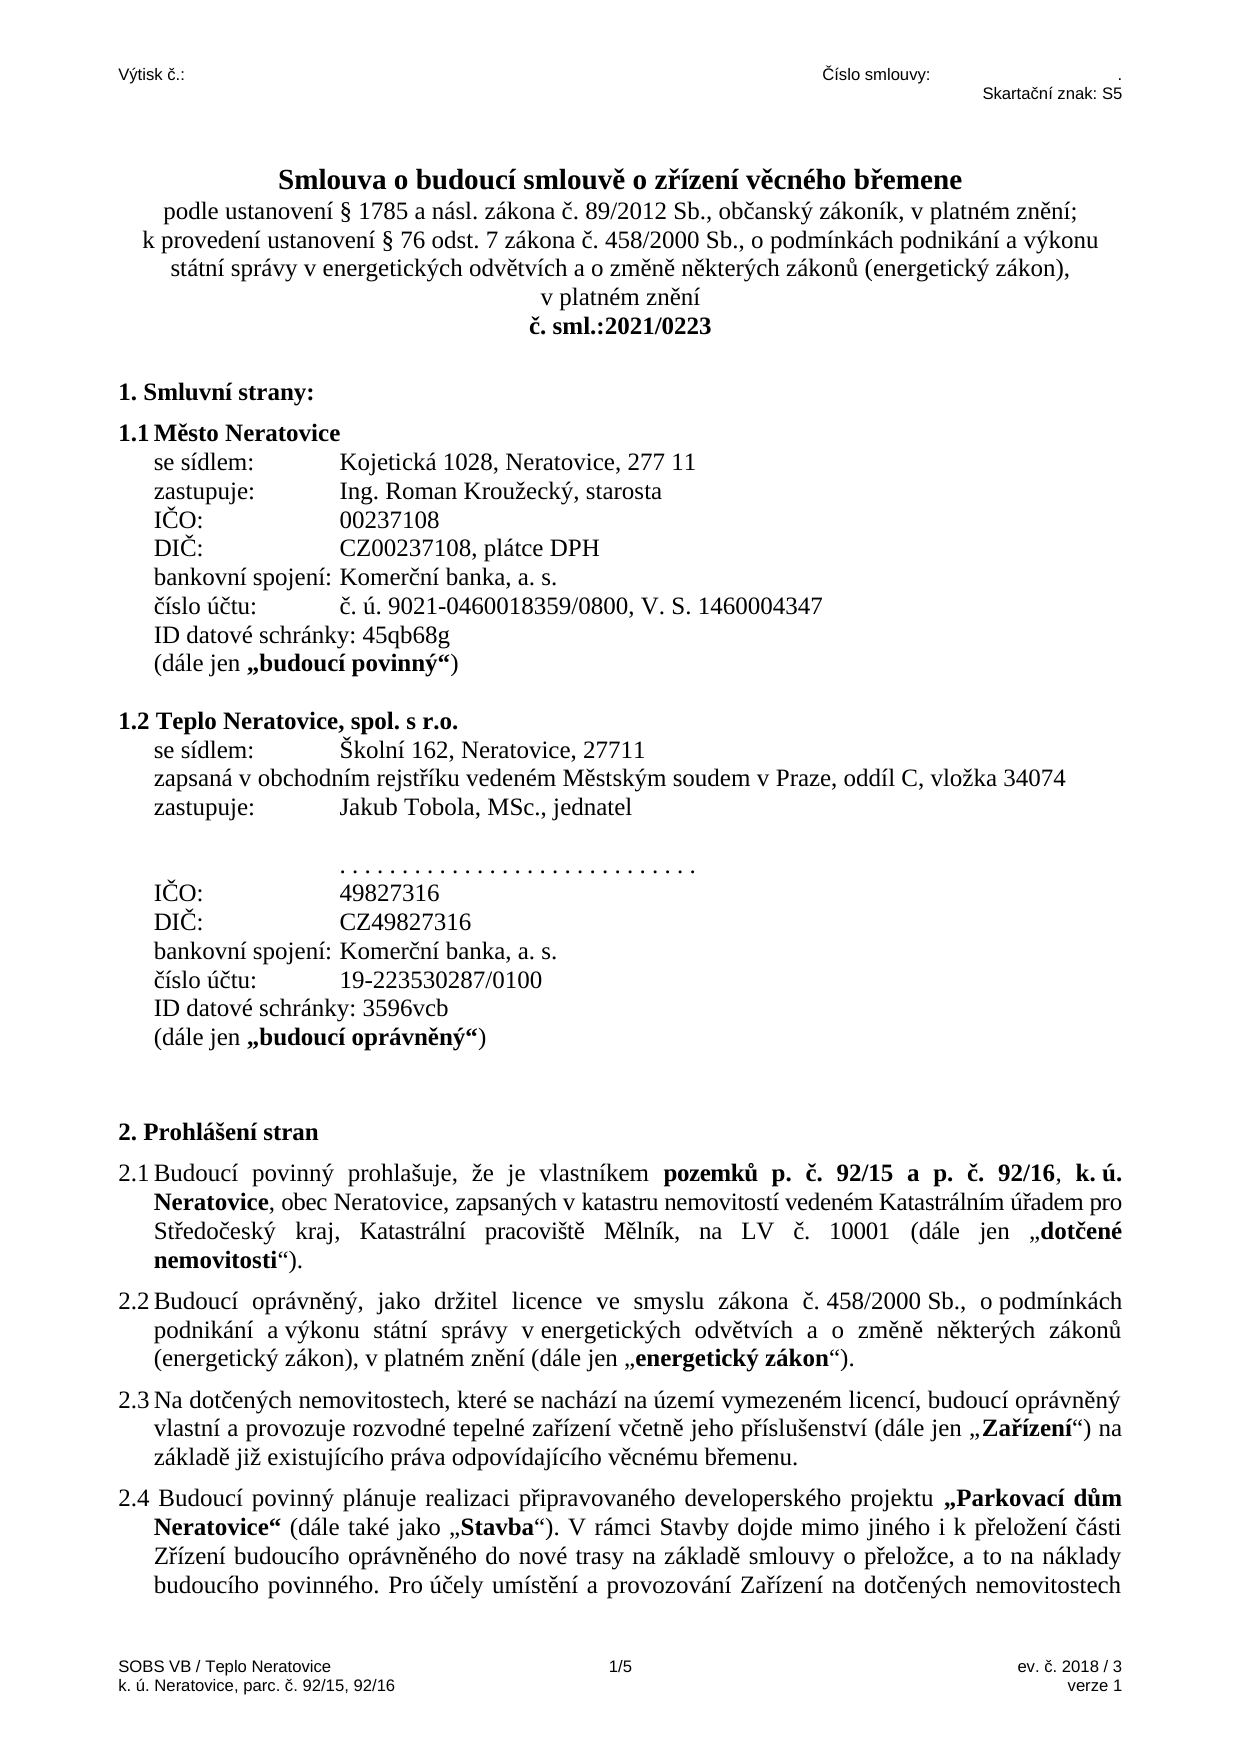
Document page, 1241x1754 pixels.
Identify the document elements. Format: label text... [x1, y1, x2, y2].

list číslo účtu: č. ú. 9021-0460018359/0800, V. S. 1460004347 [118, 591, 1122, 620]
list Na dotčených nemovitostech, které se nachází na území vymezeném licencí, budoucí oprávněný vlastní a provozuje rozvodné tepelné zařízení včetně jeho příslušenství (dále jen „Zařízení“) na základě již existujícího práva odpovídajícího věcnému břemenu. [118, 1385, 1122, 1471]
text zastupuje: Jakub Tobola, MSc., jednatel [148, 792, 1122, 821]
list DIČ: CZ00237108, plátce DPH [118, 533, 1122, 562]
subtitle IČO: 49827316 [118, 878, 1122, 907]
title Smlouva o budoucí smlouvě o zřízení věcného břemene [118, 162, 1122, 196]
list zastupuje: Ing. Roman Kroužecký, starosta [118, 476, 1122, 505]
text 2. Prohlášení stran [118, 1117, 1122, 1146]
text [118, 1483, 1122, 1598]
text (dále jen „budoucí oprávněný“) [118, 1022, 1122, 1051]
list Město Neratovice [118, 418, 1122, 447]
list bankovní spojení: Komerční banka, a. s. [118, 562, 1122, 591]
list (dále jen „budoucí povinný“) [118, 648, 1122, 677]
text se sídlem: Školní 162, Neratovice, 27711 [118, 735, 1122, 763]
list se sídlem: Kojetická 1028, Neratovice, 277 11 [118, 447, 1122, 476]
list Budoucí povinný prohlašuje, že je vlastníkem pozemků p. č. 92/15 a p. č. 92/16, k. ú. Neratovice, obec Neratovice, zapsaných v katastru nemovitostí vedeném Katastrálním úřadem pro Středočeský kraj, Katastrální pracoviště Mělník, na LV č. 10001 (dále jen „dotčené nemovitosti“). [118, 1158, 1122, 1273]
list IČO: 00237108 [118, 505, 1122, 533]
text bankovní spojení: Komerční banka, a. s. [118, 936, 1122, 965]
list ID datové schránky: 45qb68g [118, 620, 1122, 648]
list Teplo Neratovice, spol. s r.o. [118, 706, 1122, 735]
text 1. Smluvní strany: [118, 377, 1122, 406]
text zapsaná v obchodním rejstříku vedeném Městským soudem v Praze, oddíl C, vložka 34074 [118, 763, 1122, 792]
text číslo účtu: 19-223530287/0100 [118, 965, 1122, 993]
text ID datové schránky: 3596vcb [118, 993, 1122, 1022]
text . . . . . . . . . . . . . . . . . . . . . . . . . . . . . [295, 850, 1122, 878]
title podle ustanovení § 1785 a násl. zákona č. 89/2012 Sb., občanský zákoník, v platném znění; k provedení ustanovení § 76 odst. 7 zákona č. 458/2000 Sb., o podmínkách podnikání a výkonu státní správy v energetických odvětvích a o změně některých zákonů (energetický zákon), v platném znění [118, 196, 1122, 311]
title č. sml.:2021/0223 [118, 311, 1122, 340]
text DIČ: CZ49827316 [118, 907, 1122, 936]
list Budoucí oprávněný, jako držitel licence ve smyslu zákona č. 458/2000 Sb., o podmínkách podnikání a výkonu státní správy v energetických odvětvích a o změně některých zákonů (energetický zákon), v platném znění (dále jen „energetický zákon“). [118, 1286, 1122, 1372]
